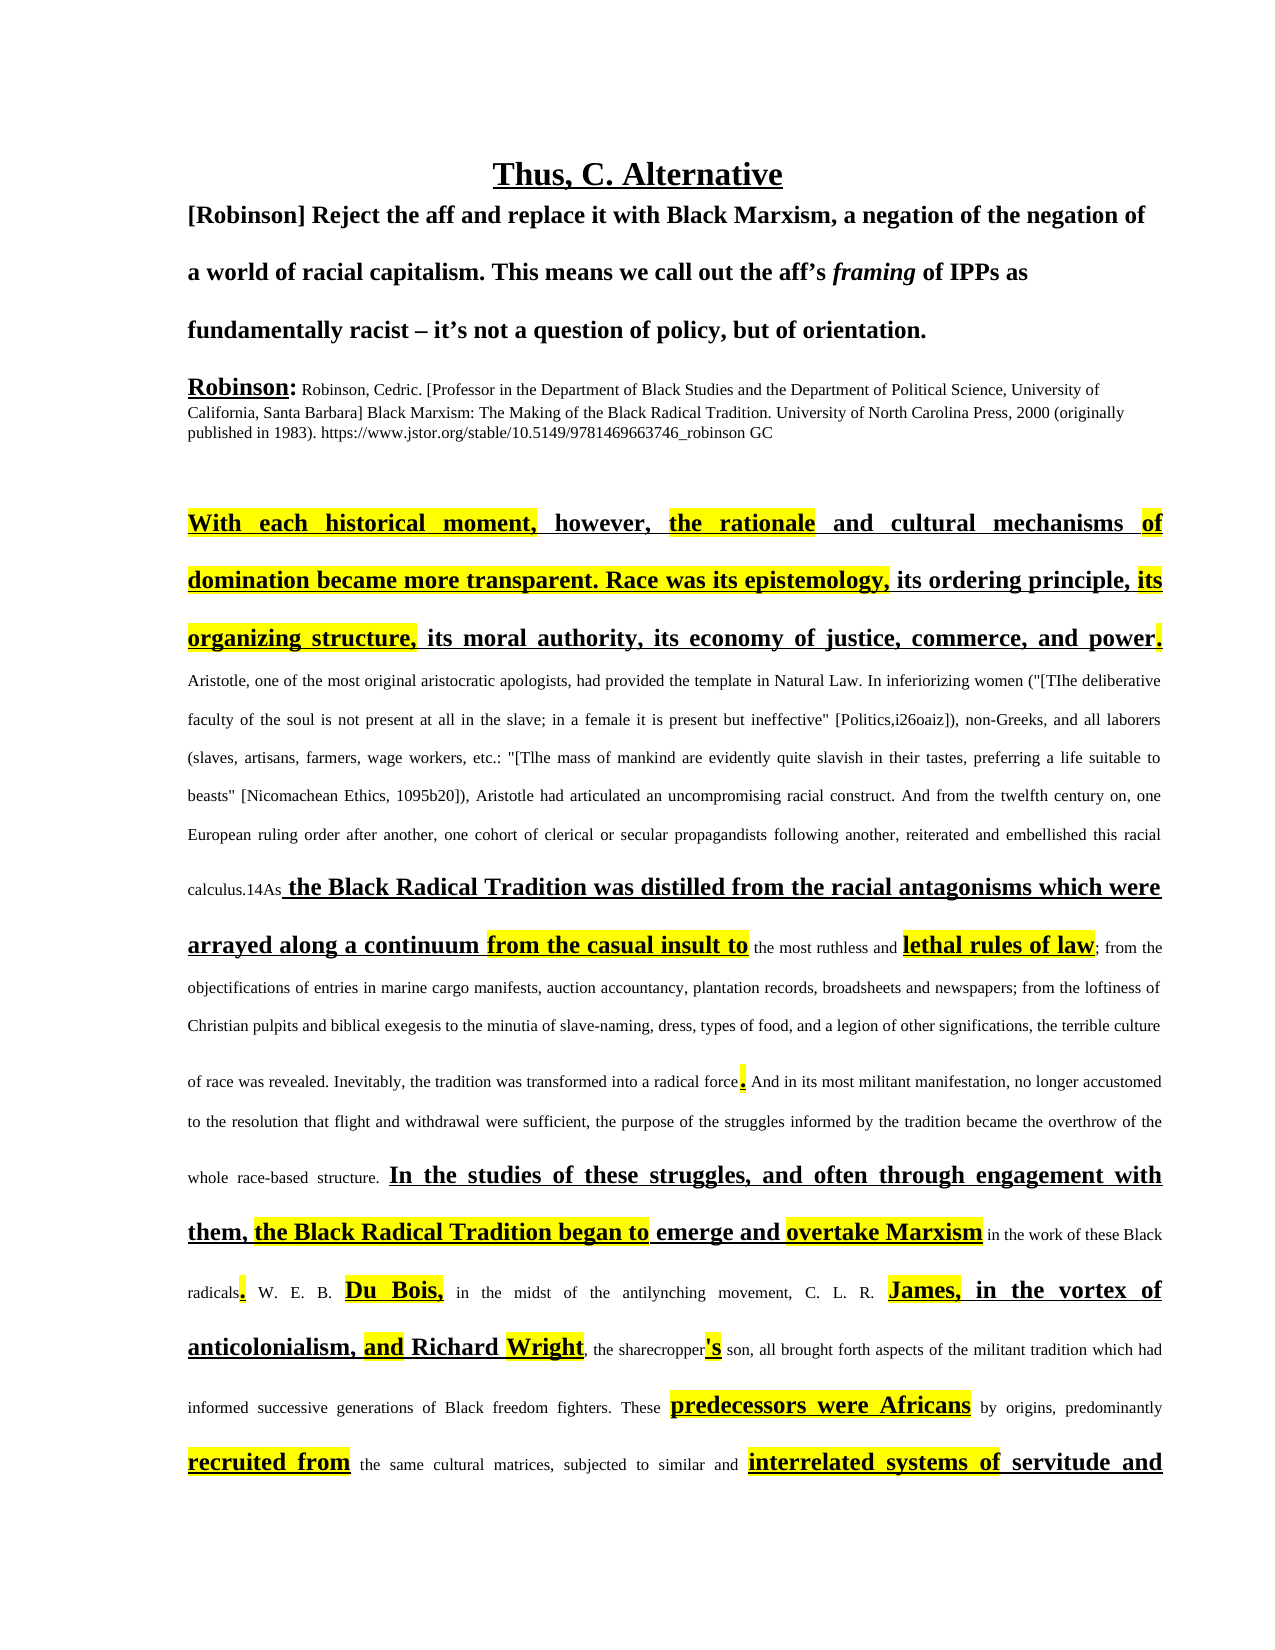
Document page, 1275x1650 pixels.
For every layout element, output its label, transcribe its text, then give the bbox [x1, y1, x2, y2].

subtitle [Robinson] Reject the aff and replace it with Black Marxism, a negation of the negation of a world of racial capitalism. This means we call out the aff’s framing of IPPs as fundamentally racist – it’s not a question of policy, but of orientation. [187, 200, 1162, 343]
subtitle Thus, C. Alternative [187, 154, 1087, 192]
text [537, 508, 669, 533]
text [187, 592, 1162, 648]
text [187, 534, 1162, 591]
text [187, 649, 1162, 1476]
text Robinson: Robinson, Cedric. [Professor in the Department of Black Studies and the Department of Political Science, University of California, Santa Barbara] Black Marxism: The Making of the Black Radical Tradition. University of North Carolina Press, 2000 (originally published in 1983). https://www.jstor.org/stable/10.5149/9781469663746_robinson GC [187, 372, 1162, 442]
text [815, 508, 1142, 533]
